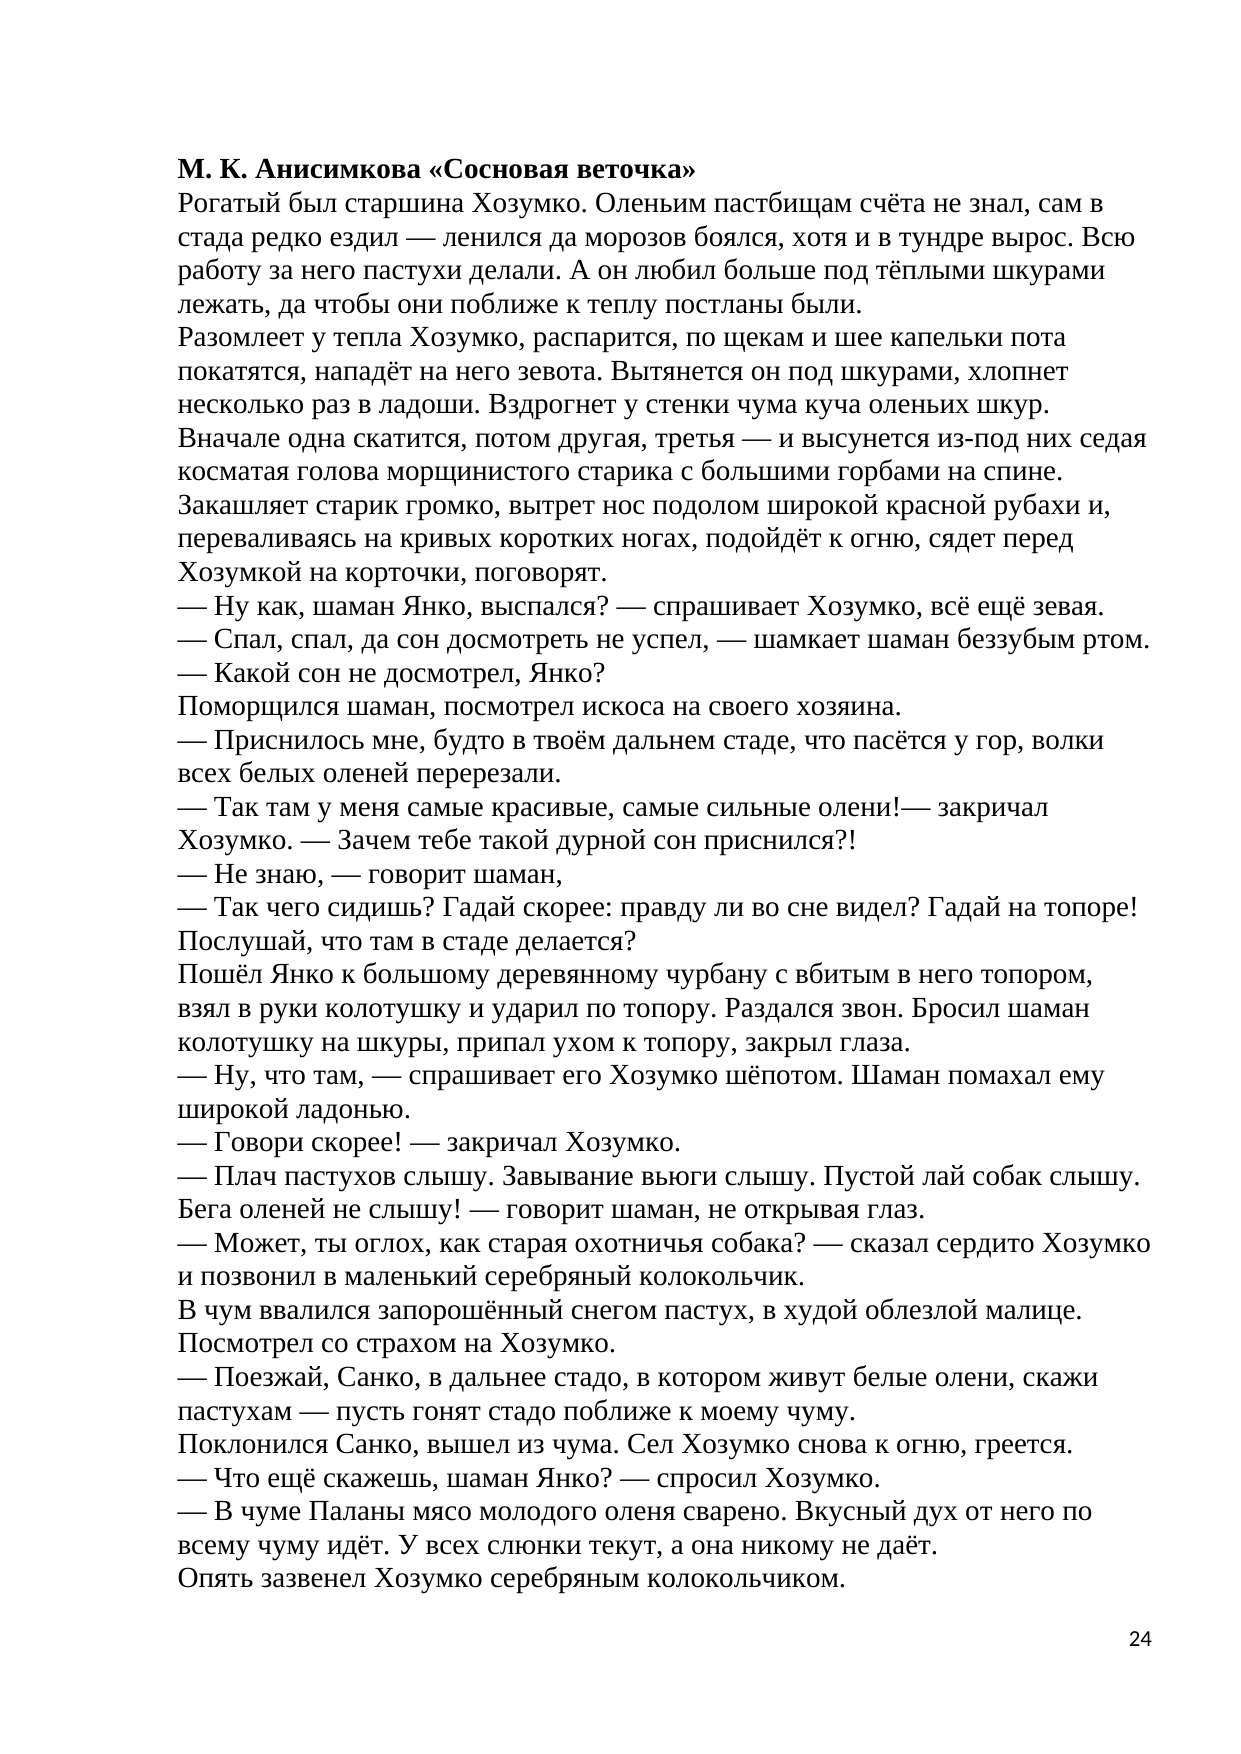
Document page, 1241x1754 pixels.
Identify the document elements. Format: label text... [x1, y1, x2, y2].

text Пошёл Янко к большому деревянному чурбану с вбитым в него топором, взял в руки колотушку и ударил по топору. Раздался звон. Бросил шаман колотушку на шкуры, припал ухом к топору, закрыл глаза. [177, 957, 1152, 1057]
text — Приснилось мне, будто в твоём дальнем стаде, что пасётся у гор, волки всех белых оленей перерезали. [177, 722, 1152, 789]
text — Спал, спал, да сон досмотреть не успел, — шамкает шаман беззубым ртом. [177, 621, 1152, 655]
text — Ну как, шаман Янко, выспался? — спрашивает Хозумко, всё ещё зевая. [177, 588, 1152, 621]
text — Может, ты оглох, как старая охотничья собака? — сказал сердито Хозумко и позвонил в маленький серебряный колокольчик. [177, 1225, 1152, 1292]
text — Что ещё скажешь, шаман Янко? — спросил Хозумко. [177, 1460, 1152, 1493]
text — Какой сон не досмотрел, Янко? [177, 655, 1152, 688]
text — Поезжай, Санко, в дальнее стадо, в котором живут белые олени, скажи пастухам — пусть гонят стадо поближе к моему чуму. [177, 1359, 1152, 1426]
text — В чуме Паланы мясо молодого оленя сварено. Вкусный дух от него по всему чуму идёт. У всех слюнки текут, а она никому не даёт. [177, 1493, 1152, 1560]
text — Говори скорее! — закричал Хозумко. [177, 1124, 1152, 1158]
text В чум ввалился запорошённый снегом пастух, в худой облезлой малице. Посмотрел со страхом на Хозумко. [177, 1292, 1152, 1359]
text — Плач пастухов слышу. Завывание вьюги слышу. Пустой лай собак слышу. Бега оленей не слышу! — говорит шаман, не открывая глаз. [177, 1158, 1152, 1225]
text Поморщился шаман, посмотрел искоса на своего хозяина. [177, 688, 1152, 722]
text Опять зазвенел Хозумко серебряным колокольчиком. [177, 1560, 1152, 1594]
text — Так там у меня самые красивые, самые сильные олени!— закричал Хозумко. — Зачем тебе такой дурной сон приснился?! [177, 789, 1152, 856]
text Поклонился Санко, вышел из чума. Сел Хозумко снова к огню, греется. [177, 1426, 1152, 1460]
text — Так чего сидишь? Гадай скорее: правду ли во сне видел? Гадай на топоре! Послушай, что там в стаде делается? [177, 889, 1152, 957]
text Разомлеет у тепла Хозумко, распарится, по щекам и шее капельки пота покатятся, нападёт на него зевота. Вытянется он под шкурами, хлопнет несколько раз в ладоши. Вздрогнет у стенки чума куча оленьих шкур. Вначале одна скатится, потом другая, третья — и высунется из-под них седая косматая голова морщинистого старика с большими горбами на спине. Закашляет старик громко, вытрет нос подолом широкой красной рубахи и, переваливаясь на кривых коротких ногах, подойдёт к огню, сядет перед Хозумкой на корточки, поговорят. [177, 319, 1152, 588]
text — Ну, что там, — спрашивает его Хозумко шёпотом. Шаман помахал ему широкой ладонью. [177, 1057, 1152, 1124]
subtitle М. К. Анисимкова «Сосновая веточка» [177, 152, 1152, 185]
text Рогатый был старшина Хозумко. Оленьим пастбищам счёта не знал, сам в стада редко ездил — ленился да морозов боялся, хотя и в тундре вырос. Всю работу за него пастухи делали. А он любил больше под тёплыми шкурами лежать, да чтобы они поближе к теплу постланы были. [177, 185, 1152, 319]
text — Не знаю, — говорит шаман, [177, 856, 1152, 889]
